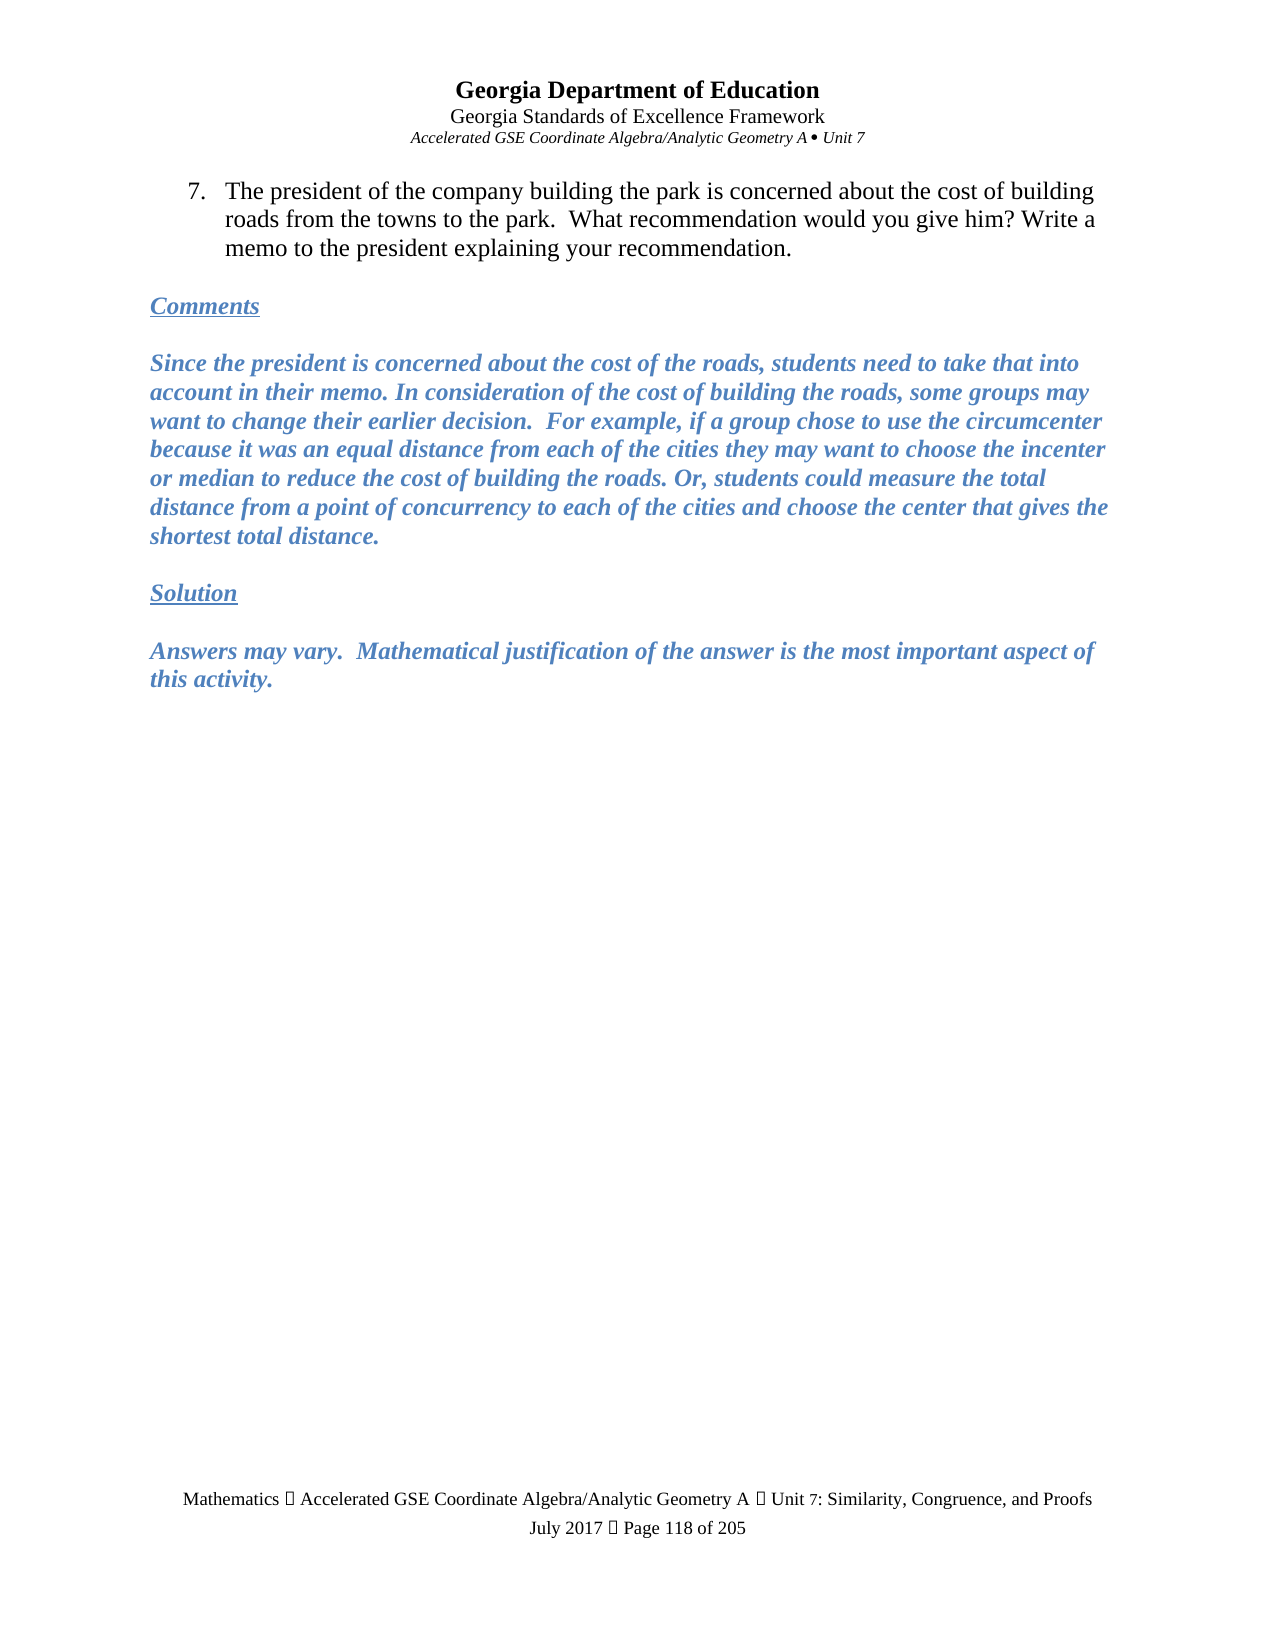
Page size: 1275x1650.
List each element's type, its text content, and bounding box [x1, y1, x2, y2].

text Solution [150, 578, 1125, 607]
text Answers may vary. Mathematical justification of the answer is the most important aspect of this activity. [150, 636, 1125, 693]
text Since the president is concerned about the cost of the roads, students need to take that into account in their memo. In consideration of the cost of building the roads, some groups may want to change their earlier decision. For example, if a group chose to use the circumcenter because it was an equal distance from each of the cities they may want to choose the incenter or median to reduce the cost of building the roads. Or, students could measure the total distance from a point of concurrency to each of the cities and choose the center that gives the shortest total distance. [150, 348, 1125, 549]
text Comments [150, 291, 1125, 319]
list The president of the company building the park is concerned about the cost of building roads from the towns to the park. What recommendation would you give him? Write a memo to the president explaining your recommendation. [187, 176, 1125, 262]
